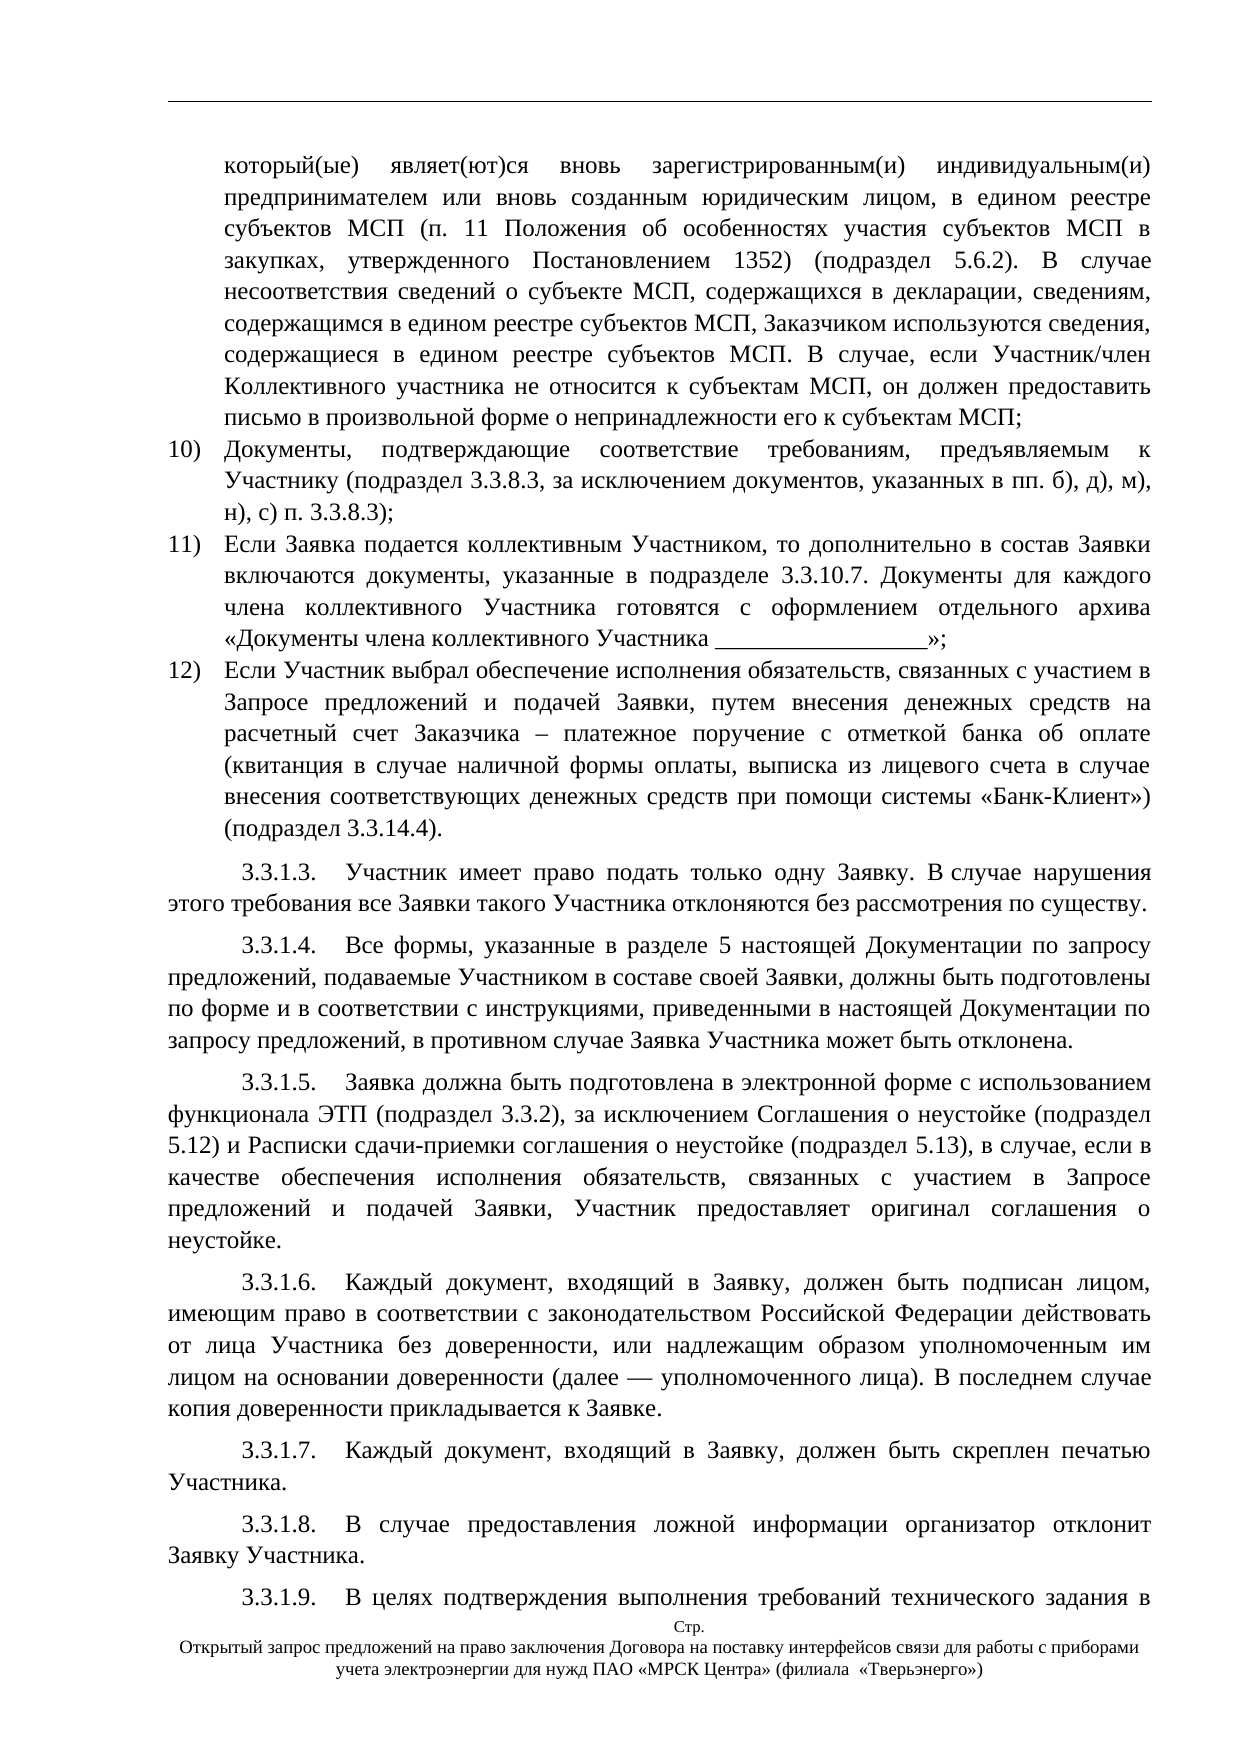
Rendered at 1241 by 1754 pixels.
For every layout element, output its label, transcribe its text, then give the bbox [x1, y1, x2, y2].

list Каждый документ, входящий в Заявку, должен быть скреплен печатью Участника. [168, 1435, 1152, 1495]
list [168, 1582, 1152, 1611]
list Документы, подтверждающие соответствие требованиям, предъявляемым к Участнику (подраздел 3.3.8.3, за исключением документов, указанных в пп. б), д), м), н), с) п. 3.3.8.3); [168, 434, 1152, 526]
list Если Участник выбрал обеспечение исполнения обязательств, связанных с участием в Запросе предложений и подачей Заявки, путем внесения денежных средств на расчетный счет Заказчика – платежное поручение с отметкой банка об оплате (квитанция в случае наличной формы оплаты, выписка из лицевого счета в случае внесения соответствующих денежных средств при помощи системы «Банк-Клиент») (подраздел 3.3.14.4). [168, 655, 1152, 842]
list Участник имеет право подать только одну Заявку. В случае нарушения этого требования все Заявки такого Участника отклоняются без рассмотрения по существу. [168, 857, 1152, 917]
list Если Заявка подается коллективным Участником, то дополнительно в состав Заявки включаются документы, указанные в подразделе 3.3.10.7. Документы для каждого члена коллективного Участника готовятся с оформлением отдельного архива «Документы члена коллективного Участника _________________»; [168, 529, 1152, 652]
list В случае предоставления ложной информации организатор отклонит Заявку Участника. [168, 1509, 1152, 1569]
list Заявка должна быть подготовлена в электронной форме с использованием функционала ЭТП (подраздел 3.3.2), за исключением Соглашения о неустойке (подраздел 5.12) и Расписки сдачи-приемки соглашения о неустойке (подраздел 5.13), в случае, если в качестве обеспечения исполнения обязательств, связанных с участием в Запросе предложений и подачей Заявки, Участник предоставляет оригинал соглашения о неустойке. [168, 1067, 1152, 1254]
list Каждый документ, входящий в Заявку, должен быть подписан лицом, имеющим право в соответствии с законодательством Российской Федерации действовать от лица Участника без доверенности, или надлежащим образом уполномоченным им лицом на основании доверенности (далее — уполномоченного лица). В последнем случае копия доверенности прикладывается к Заявке. [168, 1267, 1152, 1422]
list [168, 150, 1152, 431]
list Все формы, указанные в разделе 5 настоящей Документации по запросу предложений, подаваемые Участником в составе своей Заявки, должны быть подготовлены по форме и в соответствии с инструкциями, приведенными в настоящей Документации по запросу предложений, в противном случае Заявка Участника может быть отклонена. [168, 930, 1152, 1054]
